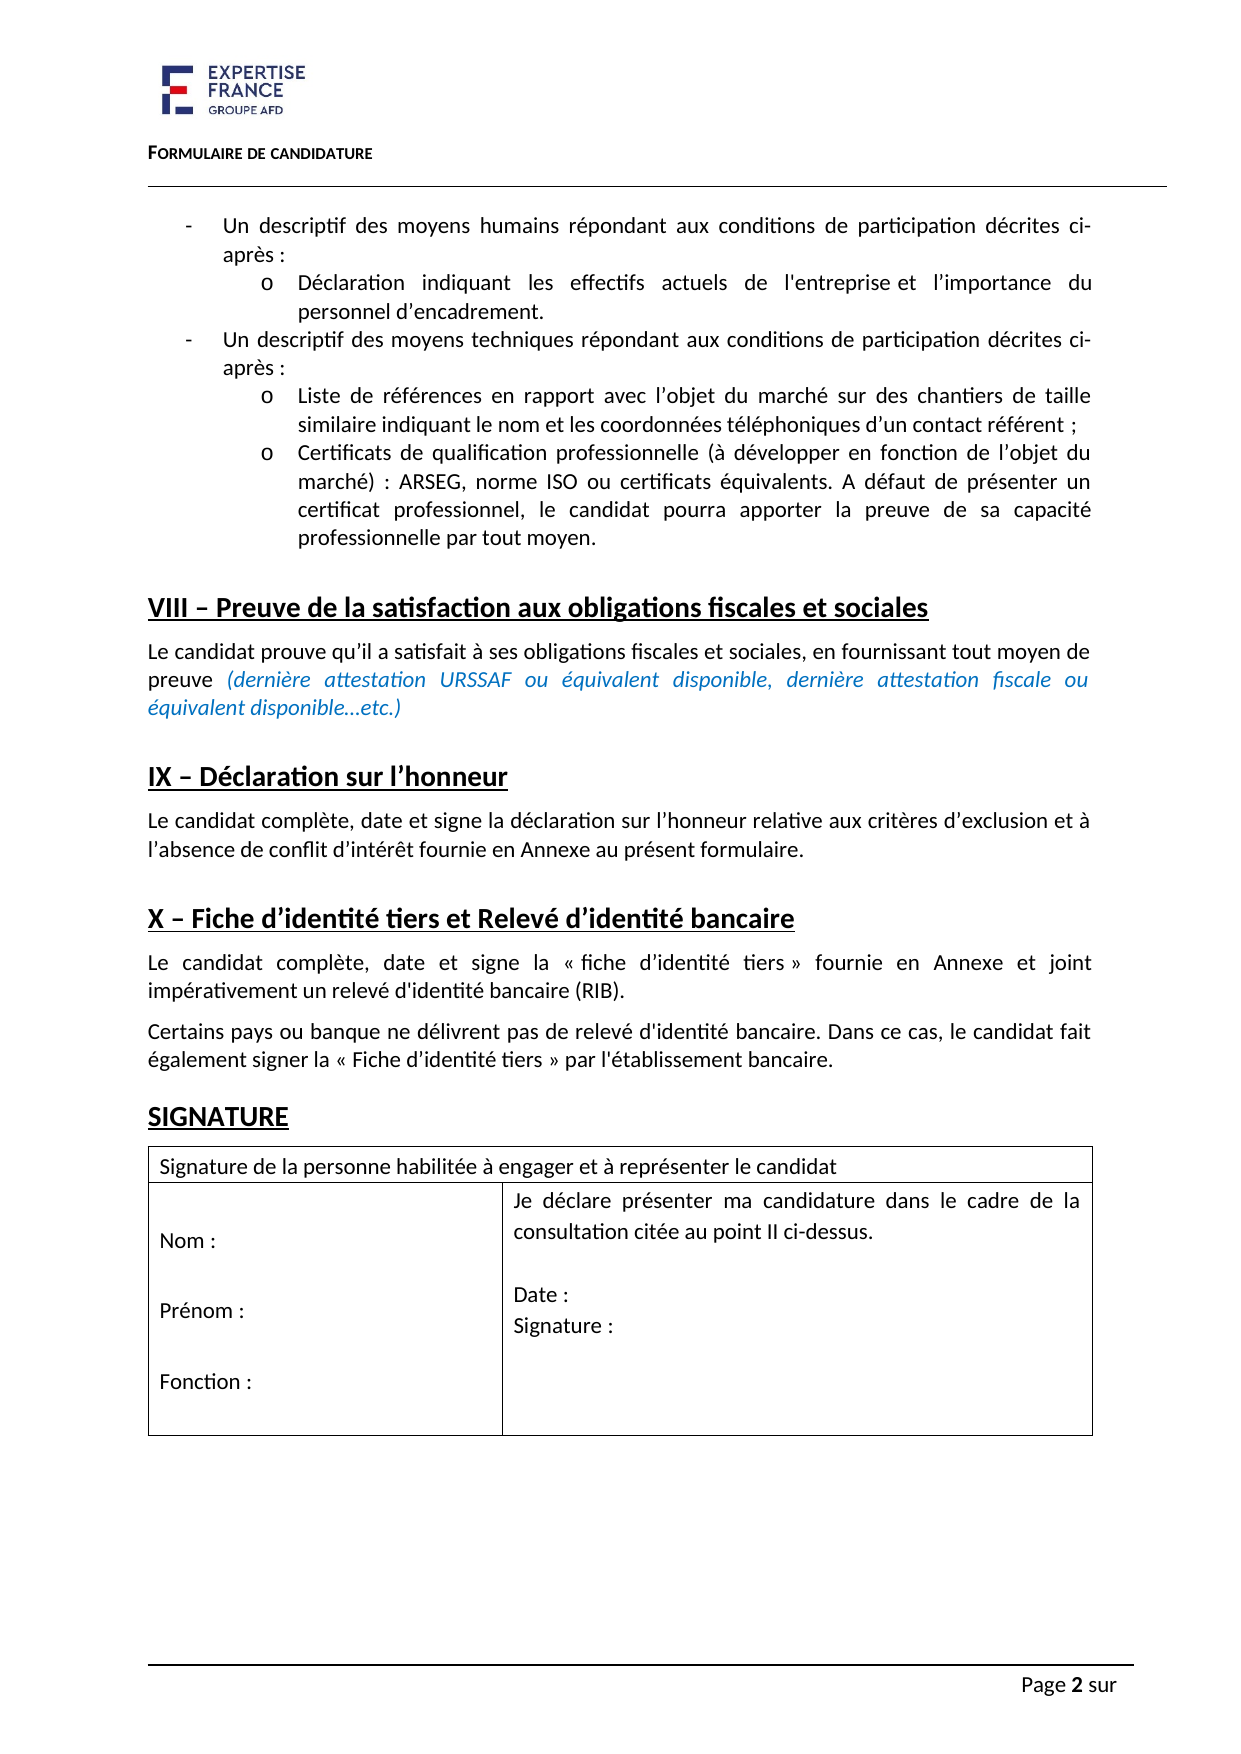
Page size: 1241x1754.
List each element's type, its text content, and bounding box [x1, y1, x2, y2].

table_cell Je déclare présenter ma candidature dans le cadre de la consultation citée au point II ci-dessus. Date : Signature : [503, 1183, 1092, 1435]
text X – Fiche d’identité tiers et Relevé d’identité bancaire [148, 900, 1093, 936]
text Le candidat complète, date et signe la déclaration sur l’honneur relative aux critères d’exclusion et à l’absence de conflit d’intérêt fournie en Annexe au présent formulaire. [148, 807, 1093, 863]
list Certificats de qualification professionnelle (à développer en fonction de l’objet du marché) : ARSEG, norme ISO ou certificats équivalents. A défaut de présenter un certificat professionnel, le candidat pourra apporter la preuve de sa capacité professionnelle par tout moyen. [260, 438, 1093, 551]
text Certains pays ou banque ne délivrent pas de relevé d'identité bancaire. Dans ce cas, le candidat fait également signer la « Fiche d’identité tiers » par l'établissement bancaire. [148, 1017, 1093, 1073]
list Un descriptif des moyens techniques répondant aux conditions de participation décrites ci-après : [185, 325, 1093, 381]
text SIGNATURE [148, 1098, 1093, 1133]
text Le candidat prouve qu’il a satisfait à ses obligations fiscales et sociales, en fournissant tout moyen de preuve (dernière attestation URSSAF ou équivalent disponible, dernière attestation fiscale ou équivalent disponible…etc.) [148, 637, 1093, 721]
list Liste de références en rapport avec l’objet du marché sur des chantiers de taille similaire indiquant le nom et les coordonnées téléphoniques d’un contact référent ; [260, 381, 1093, 438]
text Le candidat complète, date et signe la « fiche d’identité tiers » fournie en Annexe et joint impérativement un relevé d'identité bancaire (RIB). [148, 948, 1093, 1004]
picture [147, 45, 322, 134]
text IX – Déclaration sur l’honneur [148, 758, 1093, 794]
list Déclaration indiquant les effectifs actuels de l'entreprise et l’importance du personnel d’encadrement. [260, 268, 1093, 325]
list Un descriptif des moyens humains répondant aux conditions de participation décrites ci-après : [185, 212, 1093, 268]
table_cell Nom : Prénom : Fonction : [149, 1183, 502, 1435]
text VIII – Preuve de la satisfaction aux obligations fiscales et sociales [148, 589, 1093, 624]
table_header Signature de la personne habilitée à engager et à représenter le candidat [149, 1147, 1092, 1182]
